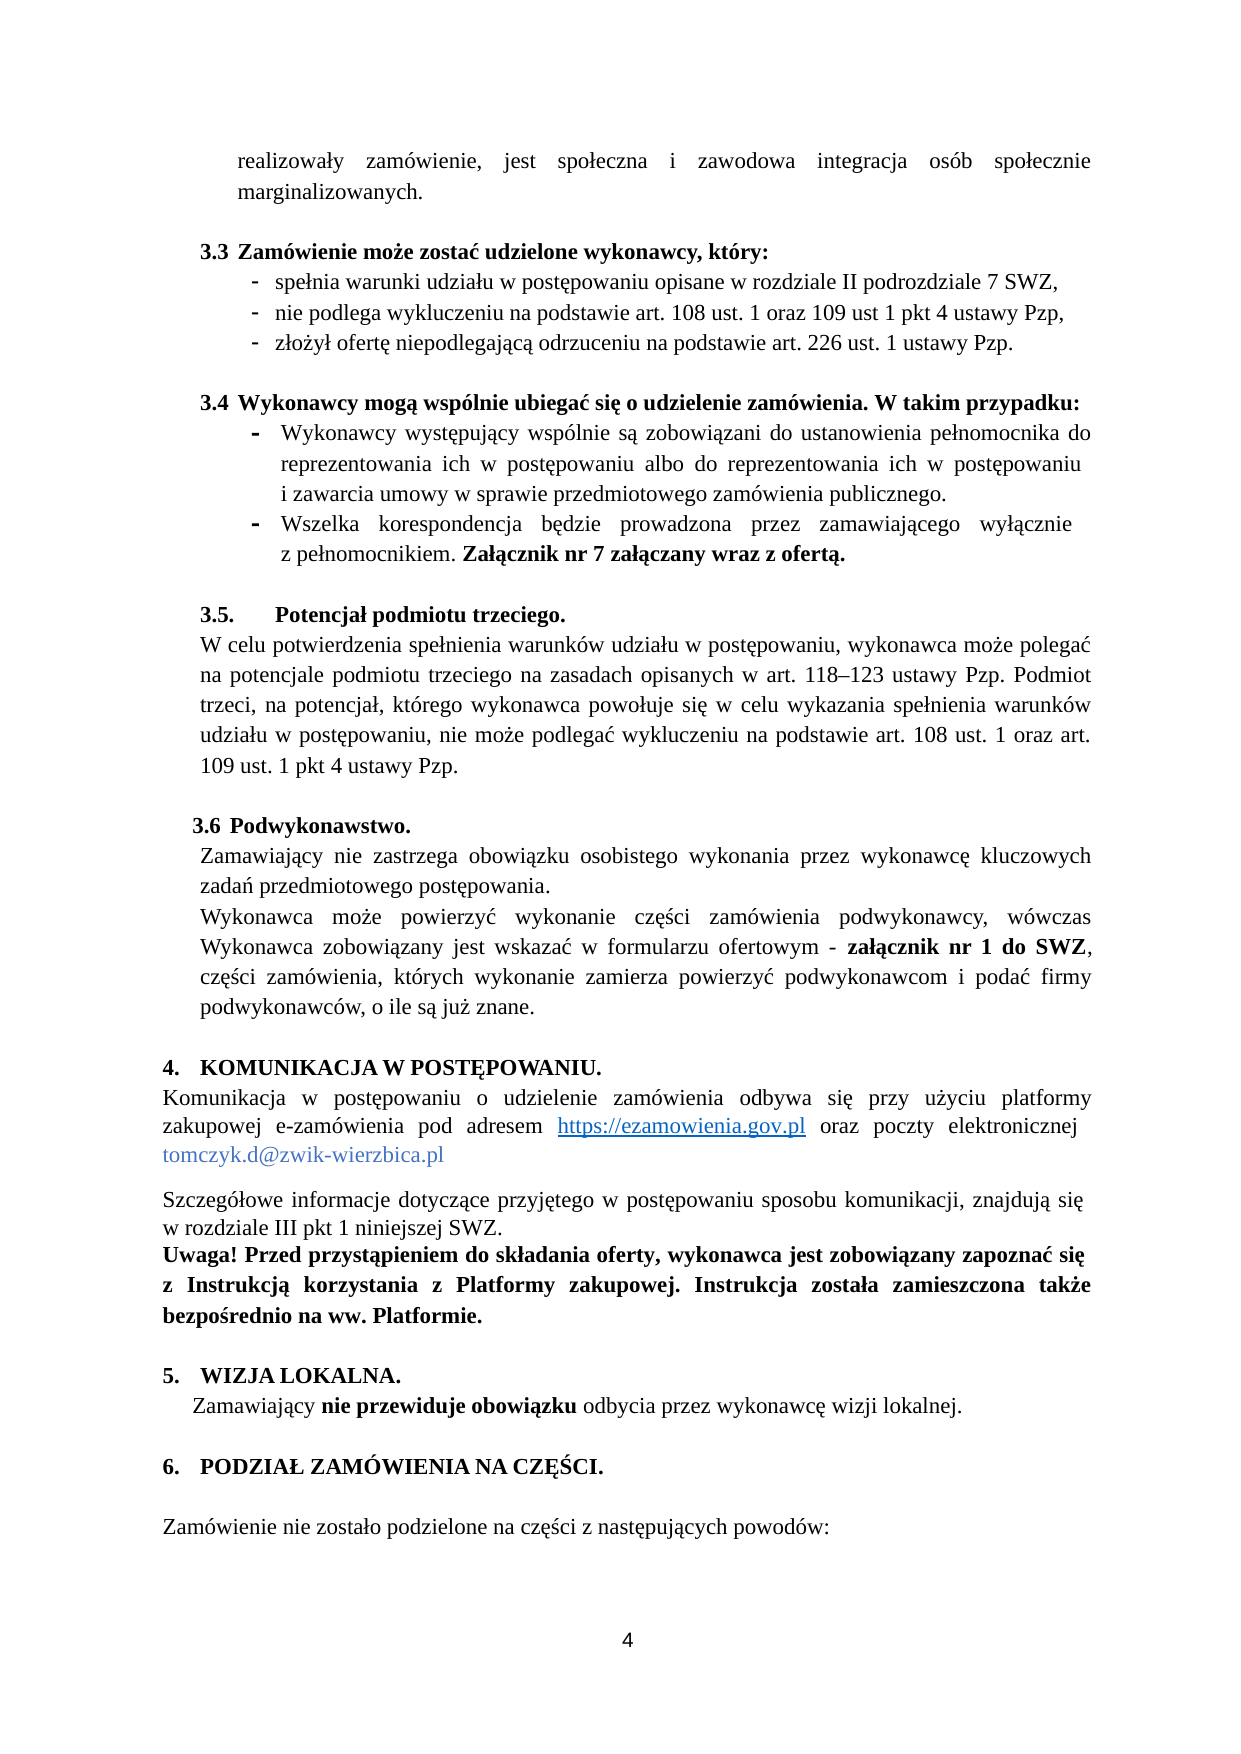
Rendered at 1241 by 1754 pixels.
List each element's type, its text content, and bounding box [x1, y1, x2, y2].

text Zamówienie nie zostało podzielone na części z następujących powodów: [162, 1513, 1093, 1539]
list Zamówienie może zostać udzielone wykonawcy, który: [200, 238, 1093, 264]
list PODZIAŁ ZAMÓWIENIA NA CZĘŚCI. [162, 1453, 1093, 1479]
list KOMUNIKACJA W POSTĘPOWANIU. [162, 1054, 1093, 1080]
list spełnia warunki udziału w postępowaniu opisane w rozdziale II podrozdziale 7 SWZ, [251, 268, 1093, 295]
list złożył ofertę niepodlegającą odrzuceniu na podstawie art. 226 ust. 1 ustawy Pzp. [251, 329, 1093, 355]
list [200, 148, 1093, 204]
text Wykonawca może powierzyć wykonanie części zamówienia podwykonawcy, wówczas Wykonawca zobowiązany jest wskazać w formularzu ofertowym - załącznik nr 1 do SWZ, części zamówienia, których wykonanie zamierza powierzyć podwykonawcom i podać firmy podwykonawców, o ile są już znane. [200, 903, 1093, 1020]
list Wszelka korespondencja będzie prowadzona przez zamawiającego wyłącznie z pełnomocnikiem. Załącznik nr 7 załączany wraz z ofertą. [251, 510, 1093, 567]
text Uwaga! Przed przystąpieniem do składania oferty, wykonawca jest zobowiązany zapoznać się z Instrukcją korzystania z Platformy zakupowej. Instrukcja została zamieszczona także bezpośrednio na ww. Platformie. [162, 1241, 1093, 1328]
list Podwykonawstwo. [192, 812, 1093, 838]
list Potencjał podmiotu trzeciego. [200, 601, 1093, 627]
text Komunikacja w postępowaniu o udzielenie zamówienia odbywa się przy użyciu platformy zakupowej e-zamówienia pod adresem https://ezamowienia.gov.pl oraz poczty elektronicznej tomczyk.d@zwik-wierzbica.pl [162, 1084, 1093, 1167]
text Zamawiający nie zastrzega obowiązku osobistego wykonania przez wykonawcę kluczowych zadań przedmiotowego postępowania. [200, 842, 1093, 899]
text Szczegółowe informacje dotyczące przyjętego w postępowaniu sposobu komunikacji, znajdują się w rozdziale III pkt 1 niniejszej SWZ. [162, 1186, 1093, 1240]
list nie podlega wykluczeniu na podstawie art. 108 ust. 1 oraz 109 ust 1 pkt 4 ustawy Pzp, [251, 299, 1093, 325]
list Wykonawcy mogą wspólnie ubiegać się o udzielenie zamówienia. W takim przypadku: [200, 389, 1093, 416]
text Zamawiający nie przewiduje obowiązku odbycia przez wykonawcę wizji lokalnej. [192, 1392, 1093, 1419]
text W celu potwierdzenia spełnienia warunków udziału w postępowaniu, wykonawca może polegać na potencjale podmiotu trzeciego na zasadach opisanych w art. 118–123 ustawy Pzp. Podmiot trzeci, na potencjał, którego wykonawca powołuje się w celu wykazania spełnienia warunków udziału w postępowaniu, nie może podlegać wykluczeniu na podstawie art. 108 ust. 1 oraz art. 109 ust. 1 pkt 4 ustawy Pzp. [200, 631, 1093, 778]
list Wykonawcy występujący wspólnie są zobowiązani do ustanowienia pełnomocnika do reprezentowania ich w postępowaniu albo do reprezentowania ich w postępowaniu i zawarcia umowy w sprawie przedmiotowego zamówienia publicznego. [251, 419, 1093, 506]
list WIZJA LOKALNA. [162, 1362, 1093, 1388]
